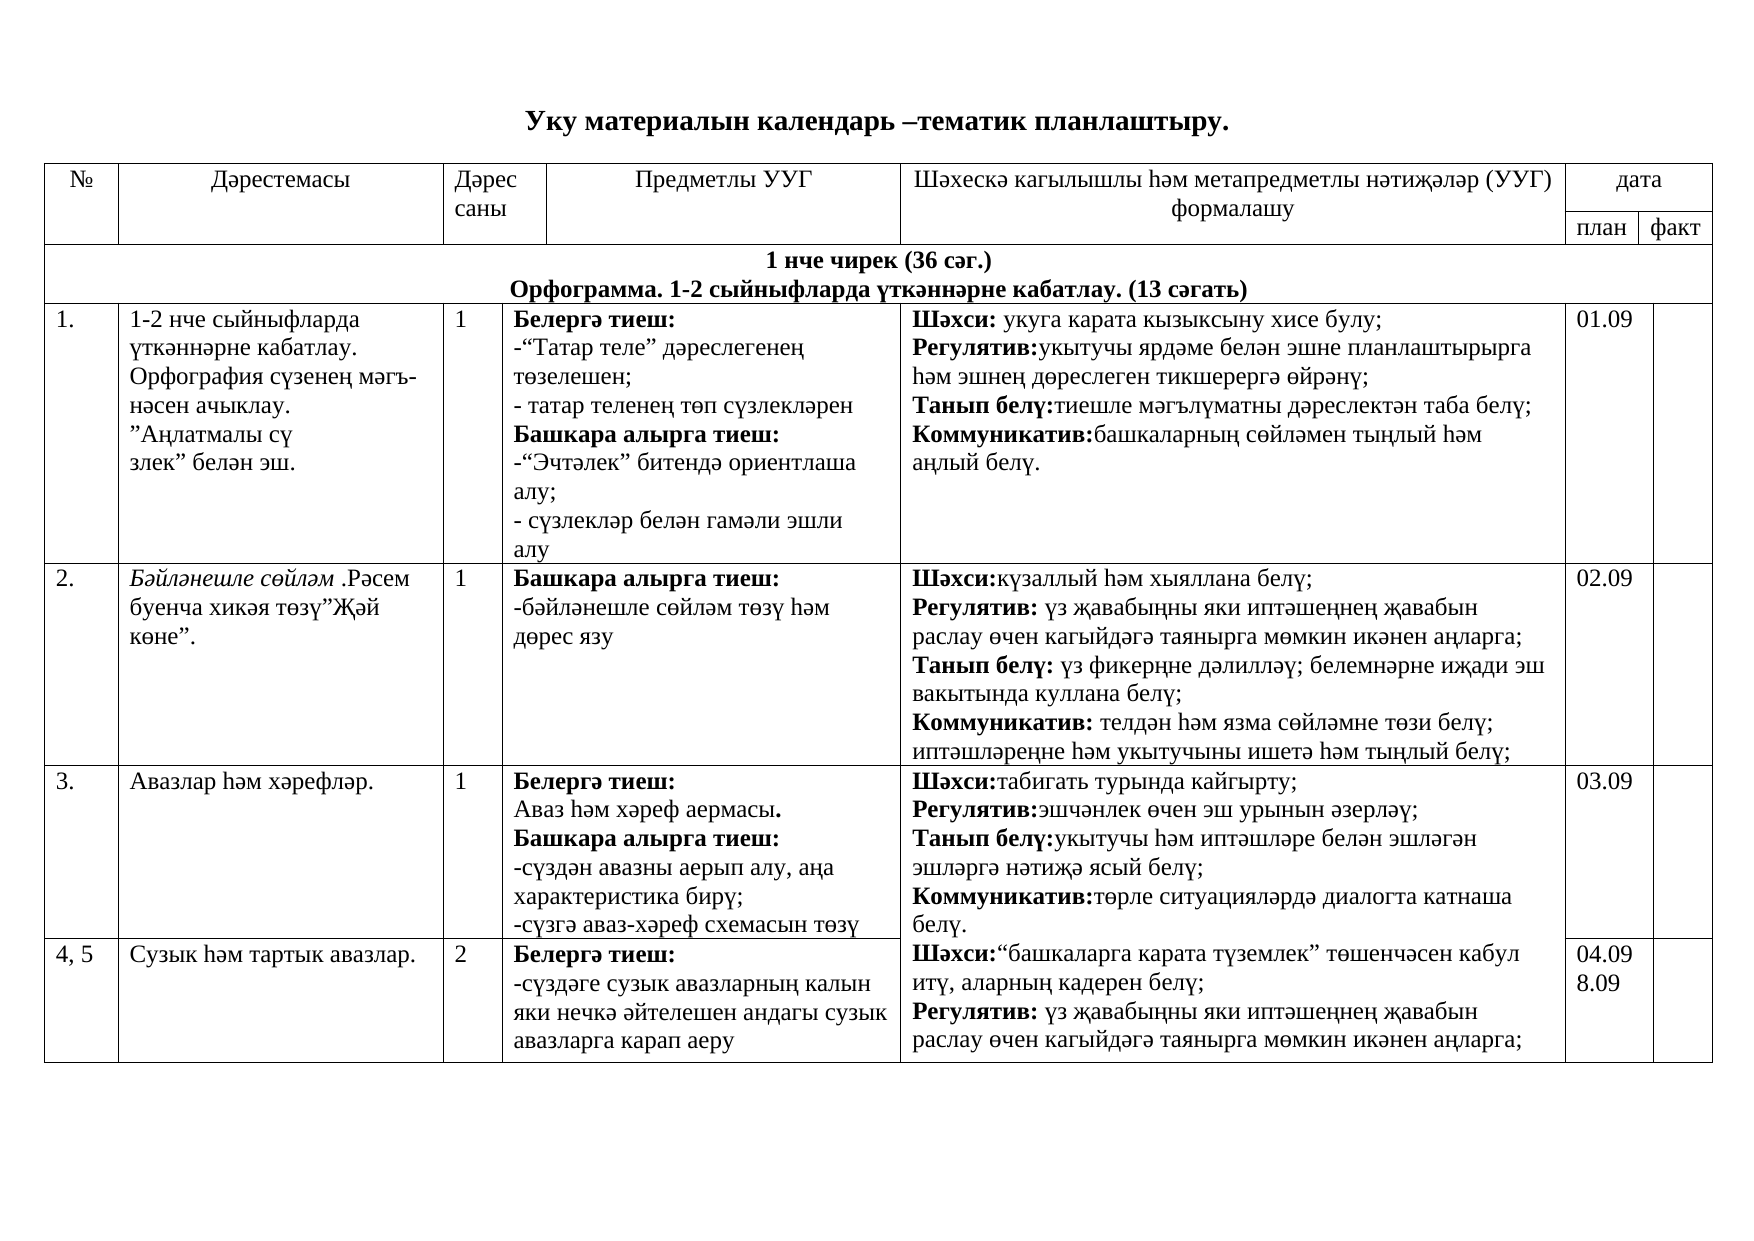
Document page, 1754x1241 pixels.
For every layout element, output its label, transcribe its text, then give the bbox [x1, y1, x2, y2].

text Уку материалын календарь –тематик планлаштыру. [103, 103, 1651, 137]
table_cell [1654, 564, 1712, 765]
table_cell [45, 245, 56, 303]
table_cell Шәхси:табигать турында кайгырту; Регулятив:эшчәнлек өчен эш урынын әзерләү; Танып белү:укытучы һәм иптәшләре белән эшләгән эшләргә нәтиҗә ясый белү; Коммуникатив:төрле ситуацияләрдә диалогта катнаша белү. Шәхси:“башкаларга карата түземлек” төшенчәсен кабул итү, аларның кадерен белү; Регулятив: үз җавабыңны яки иптәшеңнең җавабын раслау өчен кагыйдәгә таянырга мөмкин икәнен аңларга; Танып белү: предметларны чагыштыра, охшаш һәм аермалы якларын билгели белү; Коммуникатив: дәрестә һәм төрле ситуацияләрдә катнаша белү; үзеңнең эш-гамәлләреңне аңлата белү; парларда эшли белү. [901, 766, 1565, 1062]
table_cell 1-2 нче сыйныфларда үткәннәрне кабатлау. Орфография сүзенең мәгъ-нәсен ачыклау. ”Аңлатмалы сү злек” белән эш. [119, 304, 443, 562]
table_cell Шәхси:күзаллый һәм хыяллана белү; Регулятив: үз җавабыңны яки иптәшеңнең җавабын раслау өчен кагыйдәгә таянырга мөмкин икәнен аңларга; Танып белү: үз фикерңне дәлилләү; белемнәрне иҗади эш вакытында куллана белү; Коммуникатив: телдән һәм язма сөйләмне төзи белү; иптәшләреңне һәм укытучыны ишетә һәм тыңлый белү; [901, 564, 1565, 765]
table_cell 03.09 [1566, 766, 1653, 938]
table_cell Бәйләнешле сөйләм .Рәсем буенча хикәя төзү”Җәй көне”. [119, 564, 443, 765]
table_cell Шәхси: укуга карата кызыксыну хисе булу; Регулятив:укытучы ярдәме белән эшне планлаштырырга һәм эшнең дөреслеген тикшерергә өйрәнү; Танып белү:тиешле мәгълүматны дәреслектән таба белү; Коммуникатив:башкаларның сөйләмен тыңлый һәм аңлый белү. [901, 304, 1565, 562]
table_cell 1 [444, 564, 502, 765]
table_cell 1. [45, 304, 118, 562]
table_cell 2. [45, 564, 118, 765]
table_cell план [1566, 212, 1638, 244]
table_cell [503, 939, 900, 1062]
table_cell 01.09 [1566, 304, 1653, 562]
table_cell 02.09 [1566, 564, 1653, 765]
table_cell Авазлар һәм хәрефләр. [119, 766, 443, 938]
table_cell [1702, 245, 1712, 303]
table_cell факт [1639, 212, 1712, 244]
table_cell 04.09 8.09 [1566, 939, 1653, 1062]
table_cell [1654, 304, 1712, 562]
table_cell 4, 5 [45, 939, 118, 1062]
table_cell Белергә тиеш: Аваз һәм хәреф аермасы. Башкара алырга тиеш: -сүздән авазны аерып алу, аңа характеристика бирү; -сүзгә аваз-хәреф схемасын төзү [503, 766, 900, 938]
table_cell Башкара алырга тиеш: -бәйләнешле сөйләм төзү һәм дөрес язу [503, 564, 900, 765]
table_cell Белергә тиеш: -“Татар теле” дәреслегенең төзелешен; - татар теленең төп сүзлекләрен Башкара алырга тиеш: -“Эчтәлек” битендә ориентлаша алу; - сүзлекләр белән гамәли эшли алу [503, 304, 900, 562]
table_header дата [1566, 164, 1712, 211]
table_cell 3. [45, 766, 118, 938]
table_header Шәхескә кагылышлы һәм метапредметлы нәтиҗәләр (УУГ) формалашу [901, 164, 1565, 244]
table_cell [119, 939, 443, 1062]
table_cell 2 [444, 939, 502, 1062]
table_cell [1654, 766, 1712, 938]
table_header № [45, 164, 118, 244]
table_cell 1 [444, 304, 502, 562]
table_header Дәрес саны [444, 164, 546, 244]
table_header Дәрестемасы [119, 164, 443, 244]
table_header Предметлы УУГ [547, 164, 900, 244]
table_cell 1 [444, 766, 502, 938]
table_cell [1654, 939, 1712, 1062]
